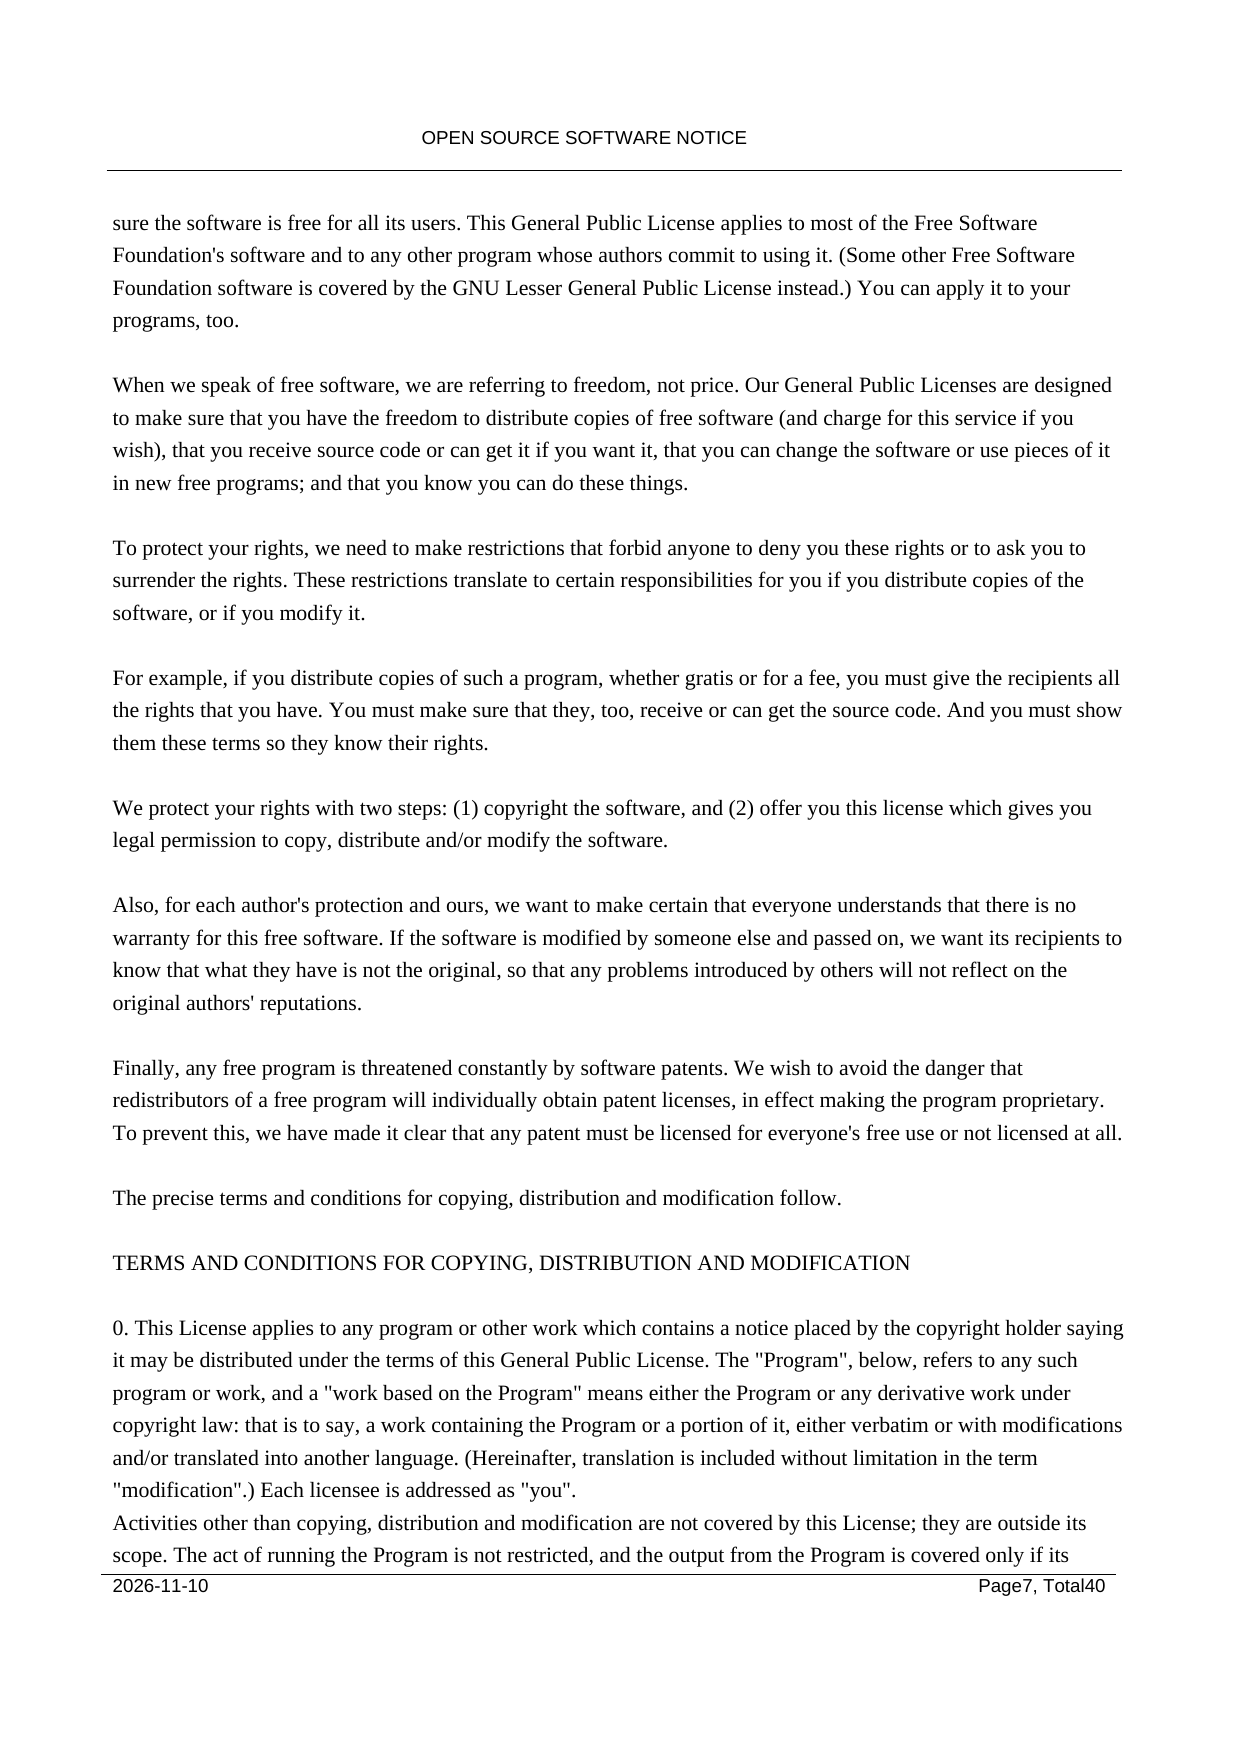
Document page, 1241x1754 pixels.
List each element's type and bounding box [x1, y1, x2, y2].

text [112, 206, 1128, 1571]
